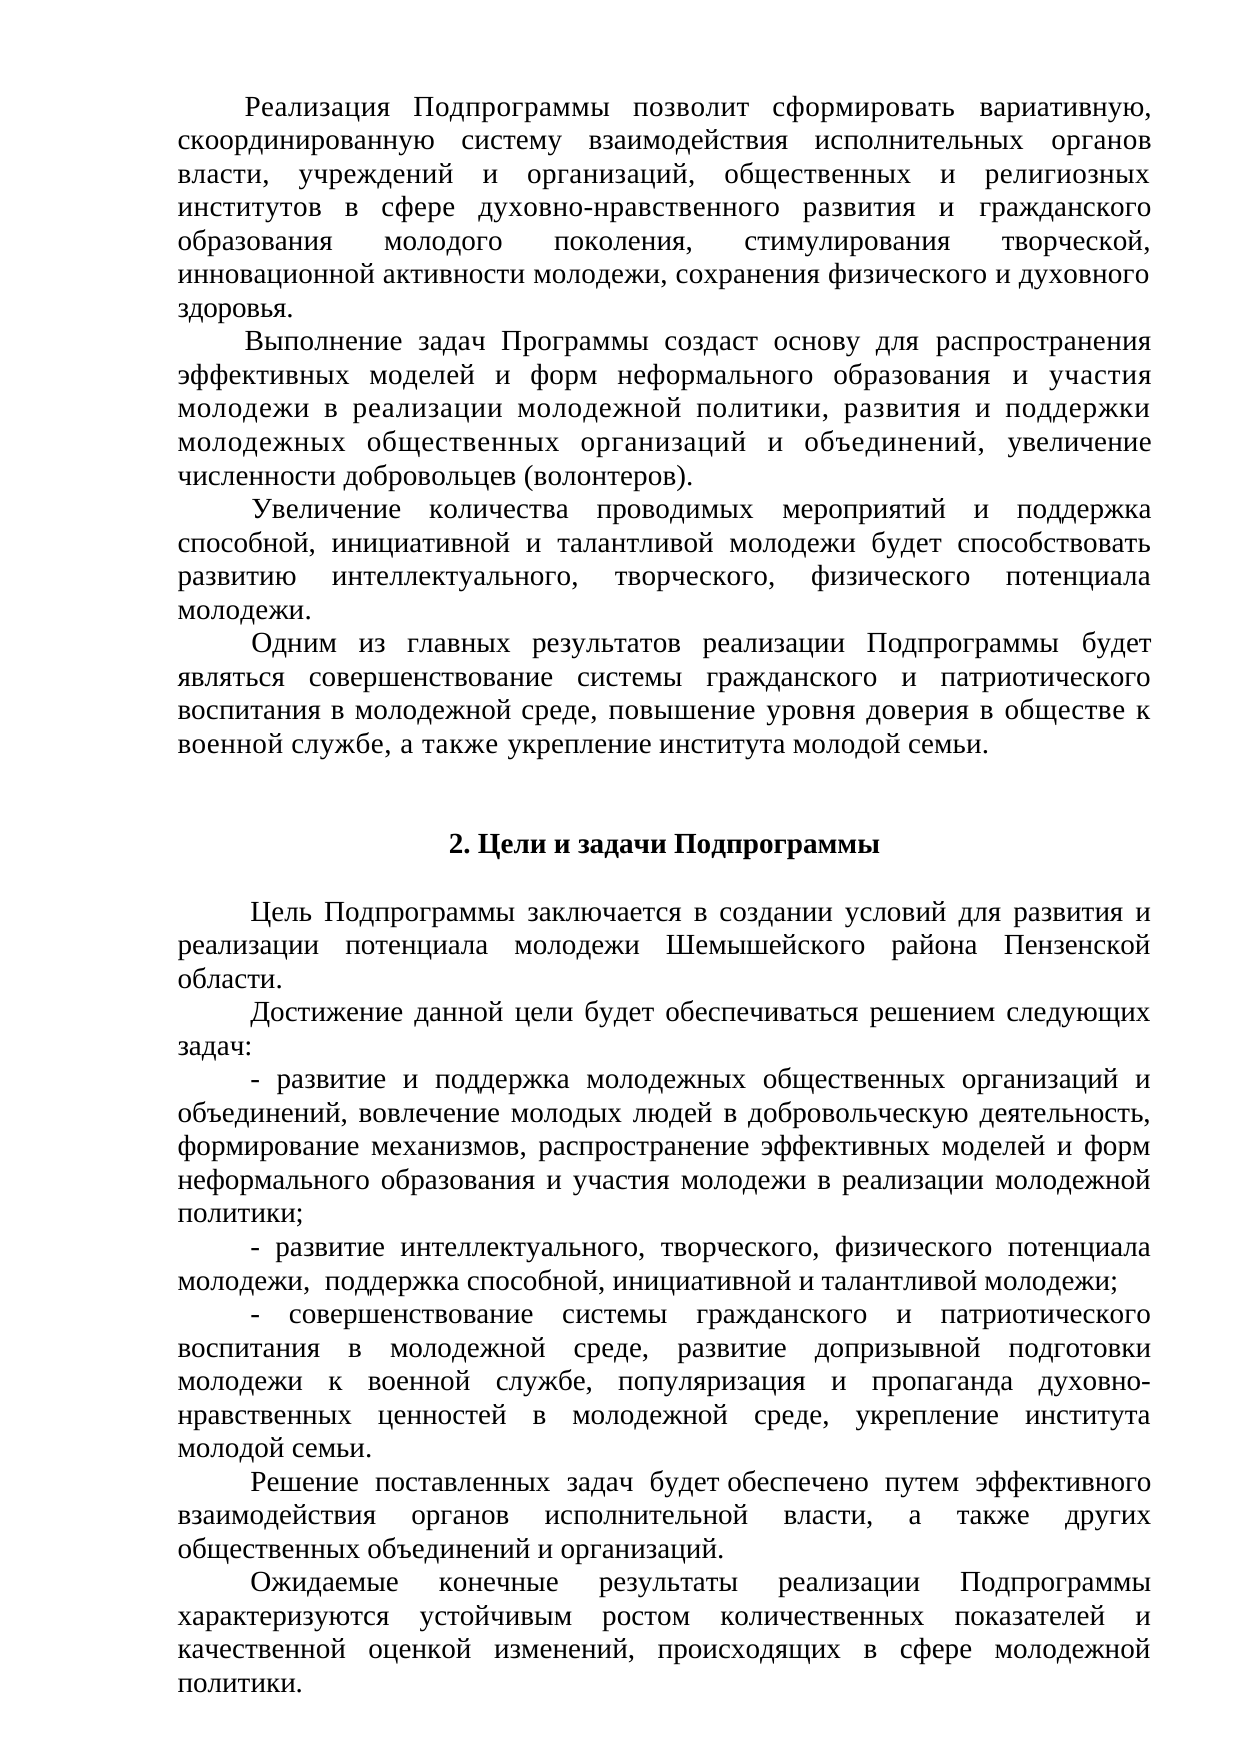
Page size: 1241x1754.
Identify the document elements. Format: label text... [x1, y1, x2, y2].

text Увеличение количества проводимых мероприятий и поддержка способной, инициативной и талантливой молодежи будет способствовать развитию интеллектуального, творческого, физического потенциала молодежи. [177, 491, 1152, 625]
text Цель Подпрограммы заключается в создании условий для развития и реализации потенциала молодежи Шемышейского района Пензенской области. [177, 894, 1152, 994]
text Выполнение задач Программы создаст основу для распространения эффективных моделей и форм неформального образования и участия молодежи в реализации молодежной политики, развития и поддержки молодежных общественных организаций и объединений, увеличение численности добровольцев (волонтеров). [177, 323, 1152, 491]
text - совершенствование системы гражданского и патриотического воспитания в молодежной среде, развитие допризывной подготовки молодежи к военной службе, популяризация и пропаганда духовно-нравственных ценностей в молодежной среде, укрепление института молодой семьи. [177, 1296, 1152, 1464]
text Достижение данной цели будет обеспечиваться решением следующих задач: [177, 994, 1152, 1061]
text 2. Цели и задачи Подпрограммы [177, 827, 1152, 860]
text Реализация Подпрограммы позволит сформировать вариативную, скоординированную систему взаимодействия исполнительных органов власти, учреждений и организаций, общественных и религиозных институтов в сфере духовно-нравственного развития и гражданского образования молодого поколения, стимулирования творческой, инновационной активности молодежи, сохранения физического и духовного здоровья. [177, 89, 1152, 323]
text Решение поставленных задач будет обеспечено путем эффективного взаимодействия органов исполнительной власти, а также других общественных объединений и организаций. [177, 1464, 1152, 1564]
text Одним из главных результатов реализации Подпрограммы будет являться совершенствование системы гражданского и патриотического воспитания в молодежной среде, повышение уровня доверия в обществе к военной службе, а также укрепление института молодой семьи. [177, 625, 1152, 759]
text - развитие и поддержка молодежных общественных организаций и объединений, вовлечение молодых людей в добровольческую деятельность, формирование механизмов, распространение эффективных моделей и форм неформального образования и участия молодежи в реализации молодежной политики; [177, 1061, 1152, 1229]
text Ожидаемые конечные результаты реализации Подпрограммы характеризуются устойчивым ростом количественных показателей и качественной оценкой изменений, происходящих в сфере молодежной политики. [177, 1564, 1152, 1699]
text - развитие интеллектуального, творческого, физического потенциала молодежи, поддержка способной, инициативной и талантливой молодежи; [177, 1229, 1152, 1296]
